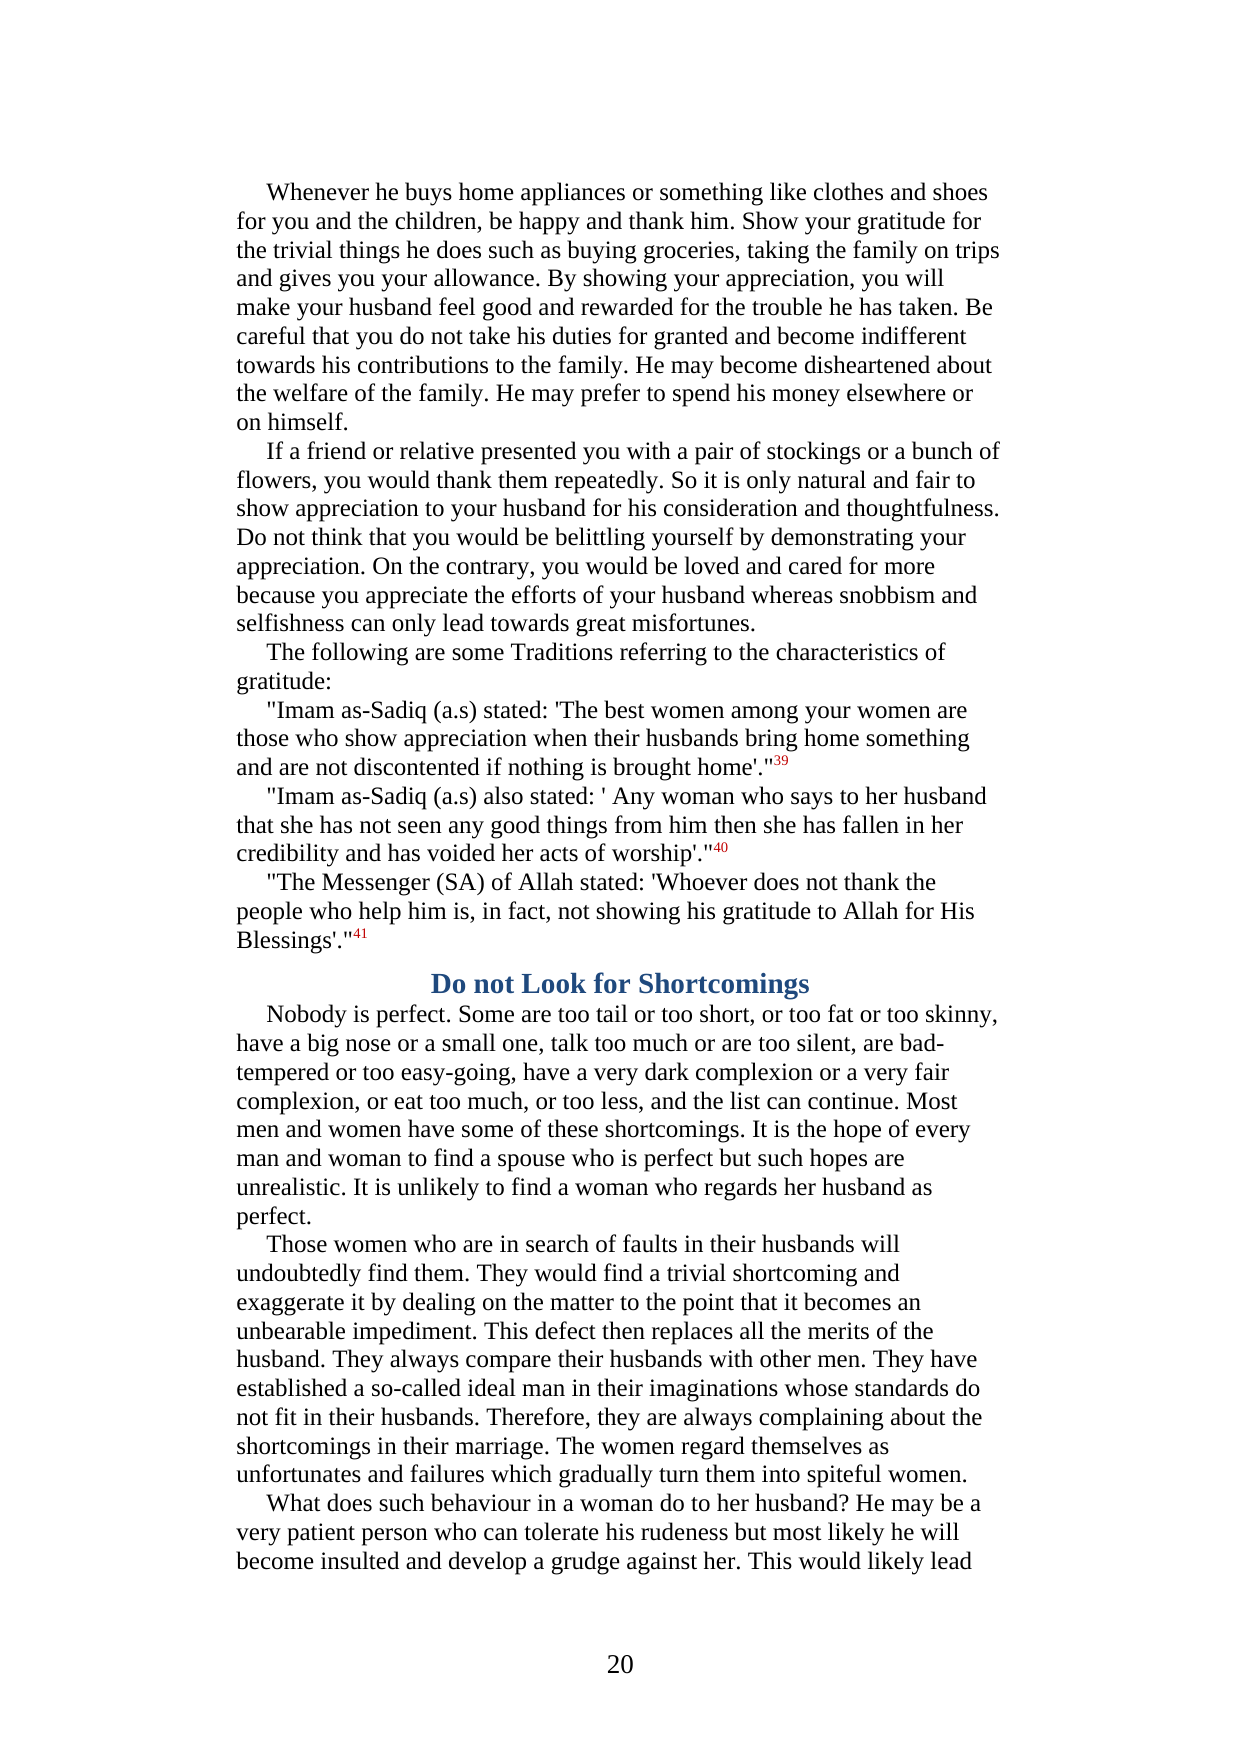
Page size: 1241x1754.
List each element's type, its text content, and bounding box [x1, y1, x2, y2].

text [236, 1488, 1004, 1574]
text Nobody is perfect. Some are too tail or too short, or too fat or too skinny, have a big nose or a small one, talk too much or are too silent, are bad-tempered or too easy-going, have a very dark complexion or a very fair complexion, or eat too much, or too less, and the list can continue. Most men and women have some of these shortcomings. It is the hope of every man and woman to find a spouse who is perfect but such hopes are unrealistic. It is unlikely to find a woman who regards her husband as perfect. [236, 999, 1004, 1229]
text If a friend or relative presented you with a pair of stockings or a bunch of flowers, you would thank them repeatedly. So it is only natural and fair to show appreciation to your husband for his consideration and thoughtfulness. Do not think that you would be belittling yourself by demonstrating your appreciation. On the contrary, you would be loved and cared for more because you appreciate the efforts of your husband whereas snobbism and selfishness can only lead towards great misfortunes. [236, 436, 1004, 637]
text "The Messenger (SA) of Allah stated: 'Whoever does not thank the people who help him is, in fact, not showing his gratitude to Allah for His Blessings'."41 [236, 867, 1004, 953]
text Those women who are in search of faults in their husbands will undoubtedly find them. They would find a trivial shortcoming and exaggerate it by dealing on the matter to the point that it becomes an unbearable impediment. This defect then replaces all the merits of the husband. They always compare their husbands with other men. They have established a so-called ideal man in their imaginations whose standards do not fit in their husbands. Therefore, they are always complaining about the shortcomings in their marriage. The women regard themselves as unfortunates and failures which gradually turn them into spiteful women. [236, 1229, 1004, 1488]
text Whenever he buys home appliances or something like clothes and shoes for you and the children, be happy and thank him. Show your gratitude for the trivial things he does such as buying groceries, taking the family on trips and gives you your allowance. By showing your appreciation, you will make your husband feel good and rewarded for the trouble he has taken. Be careful that you do not take his duties for granted and become indifferent towards his contributions to the family. He may become disheartened about the welfare of the family. He may prefer to spend his money elsewhere or on himself. [236, 177, 1004, 436]
text The following are some Traditions referring to the characteristics of gratitude: [236, 637, 1004, 695]
subtitle Do not Look for Shortcomings [236, 966, 1004, 999]
text "Imam as-Sadiq (a.s) stated: 'The best women among your women are those who show appreciation when their husbands bring home something and are not discontented if nothing is brought home'."39 [236, 695, 1004, 781]
text "Imam as-Sadiq (a.s) also stated: ' Any woman who says to her husband that she has not seen any good things from him then she has fallen in her credibility and has voided her acts of worship'."40 [236, 781, 1004, 867]
